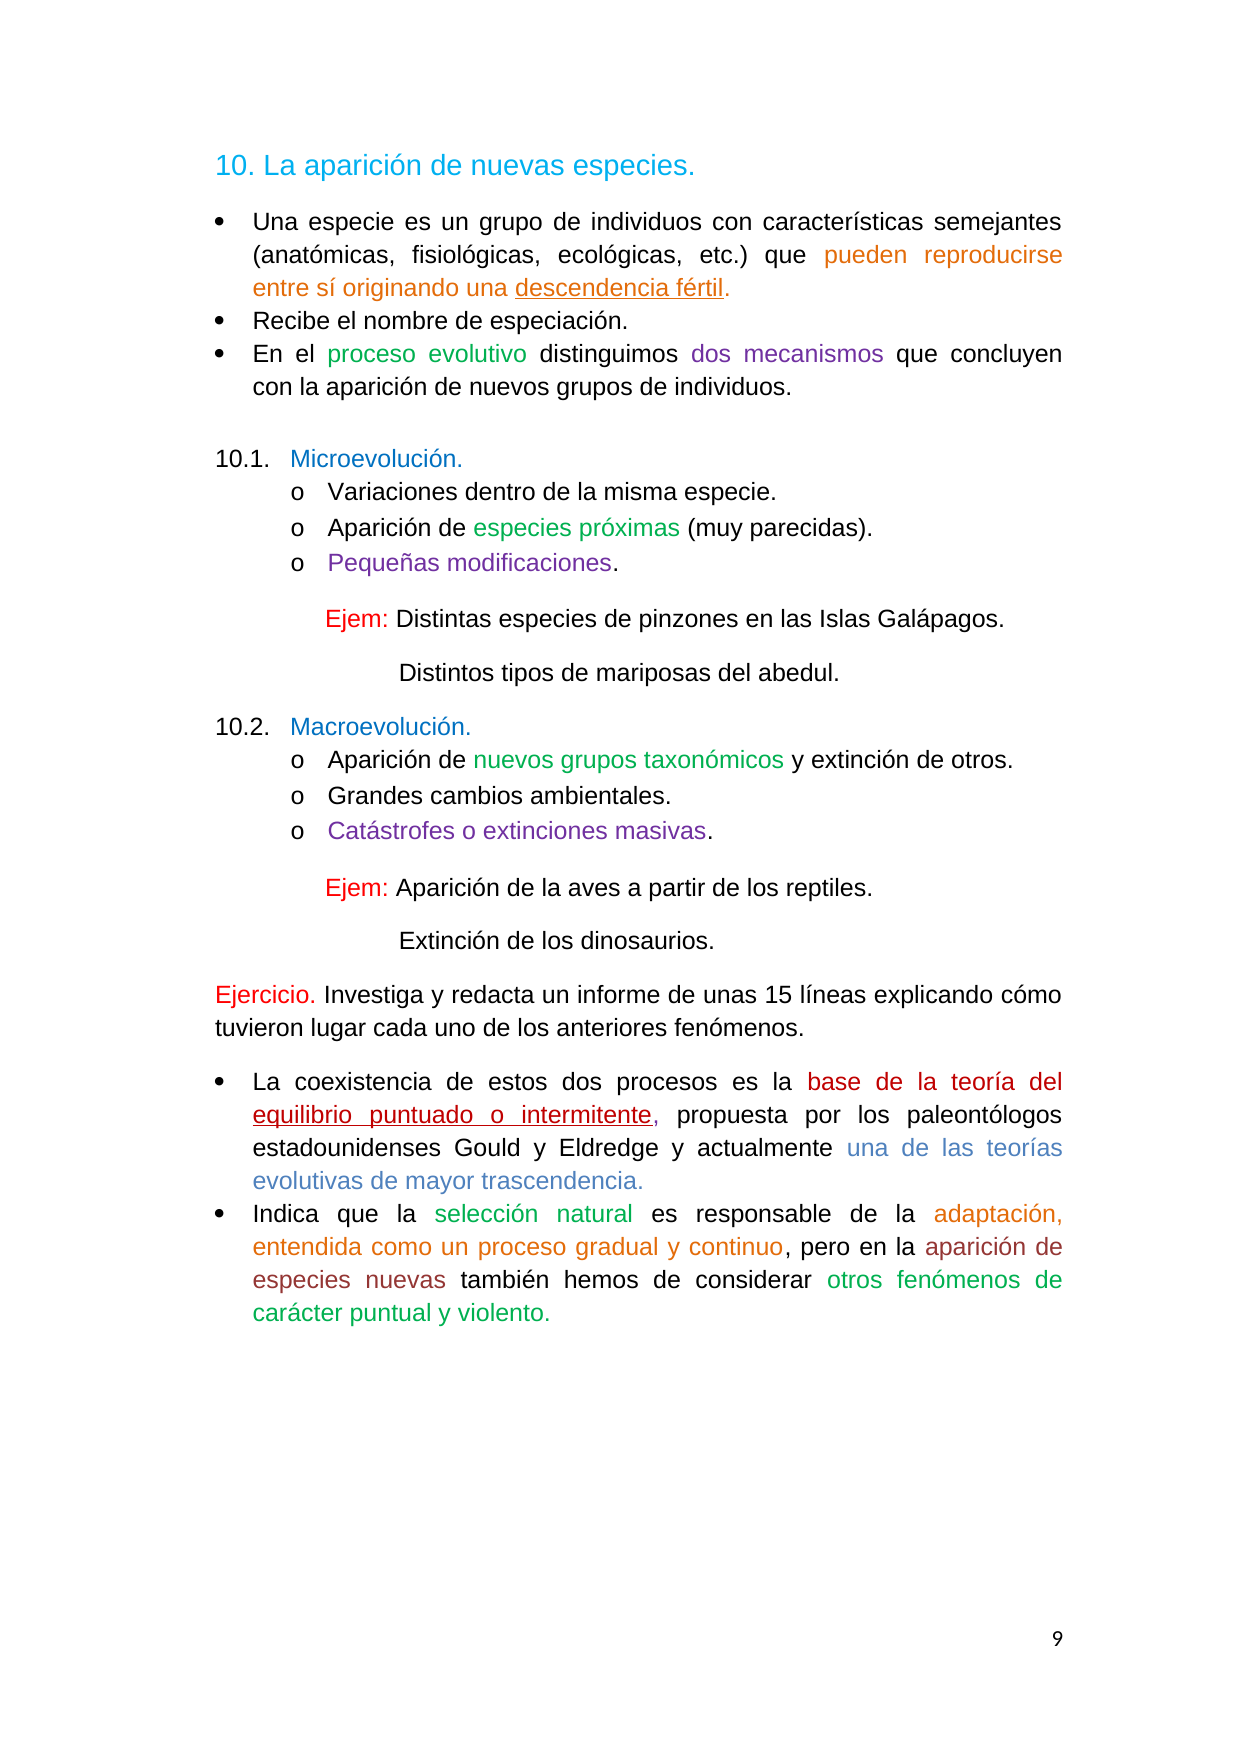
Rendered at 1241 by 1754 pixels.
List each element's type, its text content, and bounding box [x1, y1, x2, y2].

text Ejercicio. Investiga y redacta un informe de unas 15 líneas explicando cómo tuvieron lugar cada uno de los anteriores fenómenos. [215, 980, 1063, 1042]
list Grandes cambios ambientales. [290, 781, 1063, 812]
list En el proceso evolutivo distinguimos dos mecanismos que concluyen con la aparición de nuevos grupos de individuos. [215, 339, 1063, 401]
text Ejem: Distintas especies de pinzones en las Islas Galápagos. [325, 604, 1063, 633]
list Microevolución. [215, 444, 1063, 473]
list Aparición de nuevos grupos taxonómicos y extinción de otros. [290, 745, 1063, 776]
list Variaciones dentro de la misma especie. [290, 477, 1063, 508]
text 10. La aparición de nuevas especies. [177, 148, 1063, 181]
list Indica que la selección natural es responsable de la adaptación, entendida como un proceso gradual y continuo, pero en la aparición de especies nuevas también hemos de considerar otros fenómenos de carácter puntual y violento. [215, 1199, 1063, 1327]
text Ejem: Aparición de la aves a partir de los reptiles. [325, 872, 1063, 901]
list Catástrofes o extinciones masivas. [290, 816, 1063, 847]
text Distintos tipos de mariposas del abedul. [325, 658, 1063, 687]
list Una especie es un grupo de individuos con características semejantes (anatómicas, fisiológicas, ecológicas, etc.) que pueden reproducirse entre sí originando una descendencia fértil. [215, 207, 1063, 302]
list Pequeñas modificaciones. [290, 548, 1063, 579]
text Extinción de los dinosaurios. [325, 926, 1063, 955]
list Macroevolución. [215, 712, 1063, 741]
list Recibe el nombre de especiación. [215, 306, 1063, 335]
list La coexistencia de estos dos procesos es la base de la teoría del equilibrio puntuado o intermitente, propuesta por los paleontólogos estadounidenses Gould y Eldredge y actualmente una de las teorías evolutivas de mayor trascendencia. [215, 1067, 1063, 1195]
list Aparición de especies próximas (muy parecidas). [290, 512, 1063, 543]
